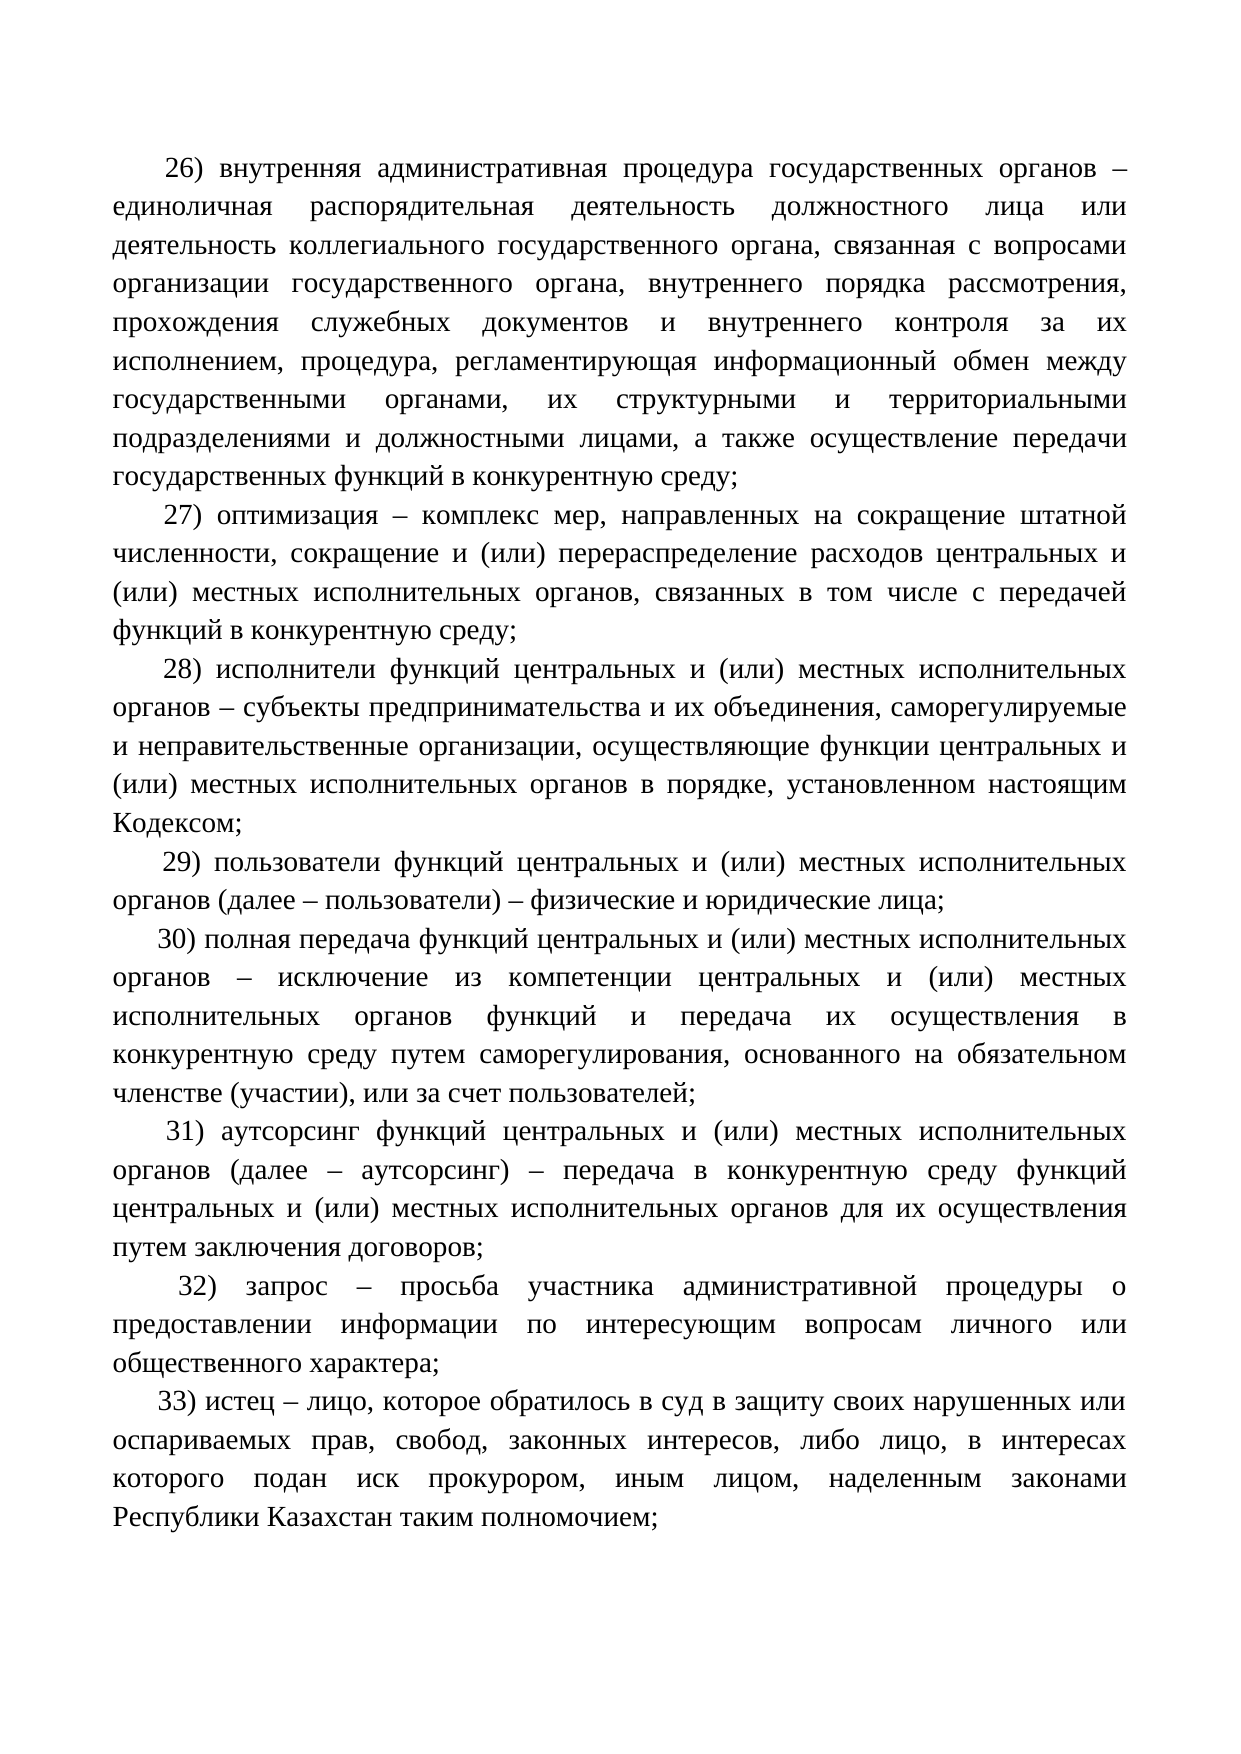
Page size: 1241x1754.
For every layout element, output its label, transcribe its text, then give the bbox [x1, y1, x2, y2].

text 26) внутренняя административная процедура государственных органов – единоличная распорядительная деятельность должностного лица или деятельность коллегиального государственного органа, связанная с вопросами организации государственного органа, внутреннего порядка рассмотрения, прохождения служебных документов и внутреннего контроля за их исполнением, процедура, регламентирующая информационный обмен между государственными органами, их структурными и территориальными подразделениями и должностными лицами, а также осуществление передачи государственных функций в конкурентную среду; [112, 150, 1128, 492]
text 33) истец – лицо, которое обратилось в суд в защиту своих нарушенных или оспариваемых прав, свобод, законных интересов, либо лицо, в интересах которого подан иск прокурором, иным лицом, наделенным законами Республики Казахстан таким полномочием; [112, 1383, 1128, 1532]
text 30) полная передача функций центральных и (или) местных исполнительных органов – исключение из компетенции центральных и (или) местных исполнительных органов функций и передача их осуществления в конкурентную среду путем саморегулирования, основанного на обязательном членстве (участии), или за счет пользователей; [112, 921, 1128, 1108]
text 32) запрос – просьба участника административной процедуры о предоставлении информации по интересующим вопросам личного или общественного характера; [112, 1268, 1128, 1378]
text 31) аутсорсинг функций центральных и (или) местных исполнительных органов (далее – аутсорсинг) – передача в конкурентную среду функций центральных и (или) местных исполнительных органов для их осуществления путем заключения договоров; [112, 1113, 1128, 1263]
text 27) оптимизация – комплекс мер, направленных на сокращение штатной численности, сокращение и (или) перераспределение расходов центральных и (или) местных исполнительных органов, связанных в том числе с передачей функций в конкурентную среду; [112, 497, 1128, 646]
text 29) пользователи функций центральных и (или) местных исполнительных органов (далее – пользователи) – физические и юридические лица; [112, 844, 1128, 916]
text 28) исполнители функций центральных и (или) местных исполнительных органов – субъекты предпринимательства и их объединения, саморегулируемые и неправительственные организации, осуществляющие функции центральных и (или) местных исполнительных органов в порядке, установленном настоящим Кодексом; [112, 651, 1128, 839]
